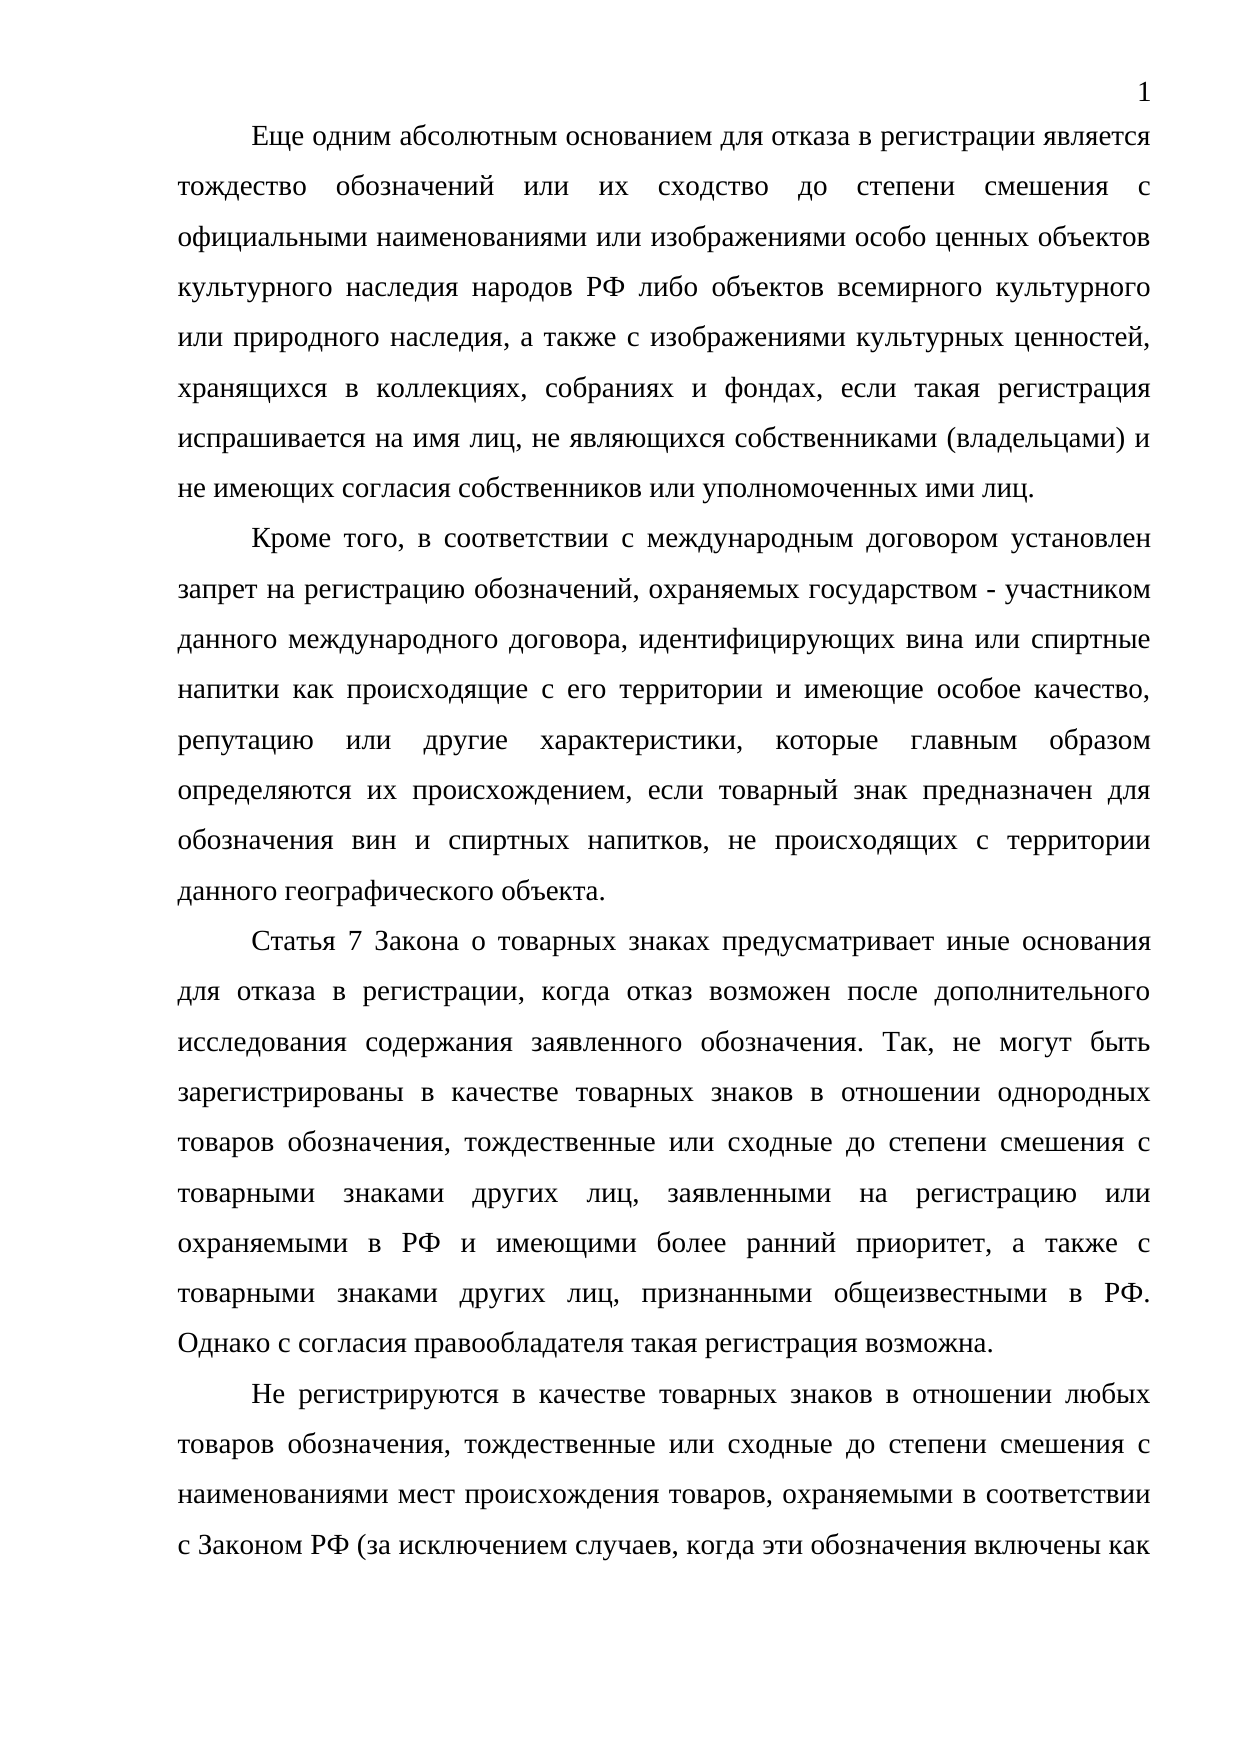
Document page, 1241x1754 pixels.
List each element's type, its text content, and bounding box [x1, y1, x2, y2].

text Еще одним абсолютным основанием для отказа в регистрации является тождество обозначений или их сходство до степени смешения с официальными наименованиями или изображениями особо ценных объектов культурного наследия народов РФ либо объектов всемирного культурного или природного наследия, а также с изображениями культурных ценностей, хранящихся в коллекциях, собраниях и фондах, если такая регистрация испрашивается на имя лиц, не являющихся собственниками (владельцами) и не имеющих согласия собственников или уполномоченных ими лиц. [177, 118, 1152, 504]
text Кроме того, в соответствии с международным договором установлен запрет на регистрацию обозначений, охраняемых государством - участником данного международного договора, идентифицирующих вина или спиртные напитки как происходящие с его территории и имеющие особое качество, репутацию или другие характеристики, которые главным образом определяются их происхождением, если товарный знак предназначен для обозначения вин и спиртных напитков, не происходящих с территории данного географического объекта. [177, 521, 1152, 906]
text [177, 1376, 1152, 1560]
text Статья 7 Закона о товарных знаках предусматривает иные основания для отказа в регистрации, когда отказ возможен после дополнительного исследования содержания заявленного обозначения. Так, не могут быть зарегистрированы в качестве товарных знаков в отношении однородных товаров обозначения, тождественные или сходные до степени смешения с товарными знаками других лиц, заявленными на регистрацию или охраняемыми в РФ и имеющими более ранний приоритет, а также с товарными знаками других лиц, признанными общеизвестными в РФ. Однако с согласия правообладателя такая регистрация возможна. [177, 923, 1152, 1359]
